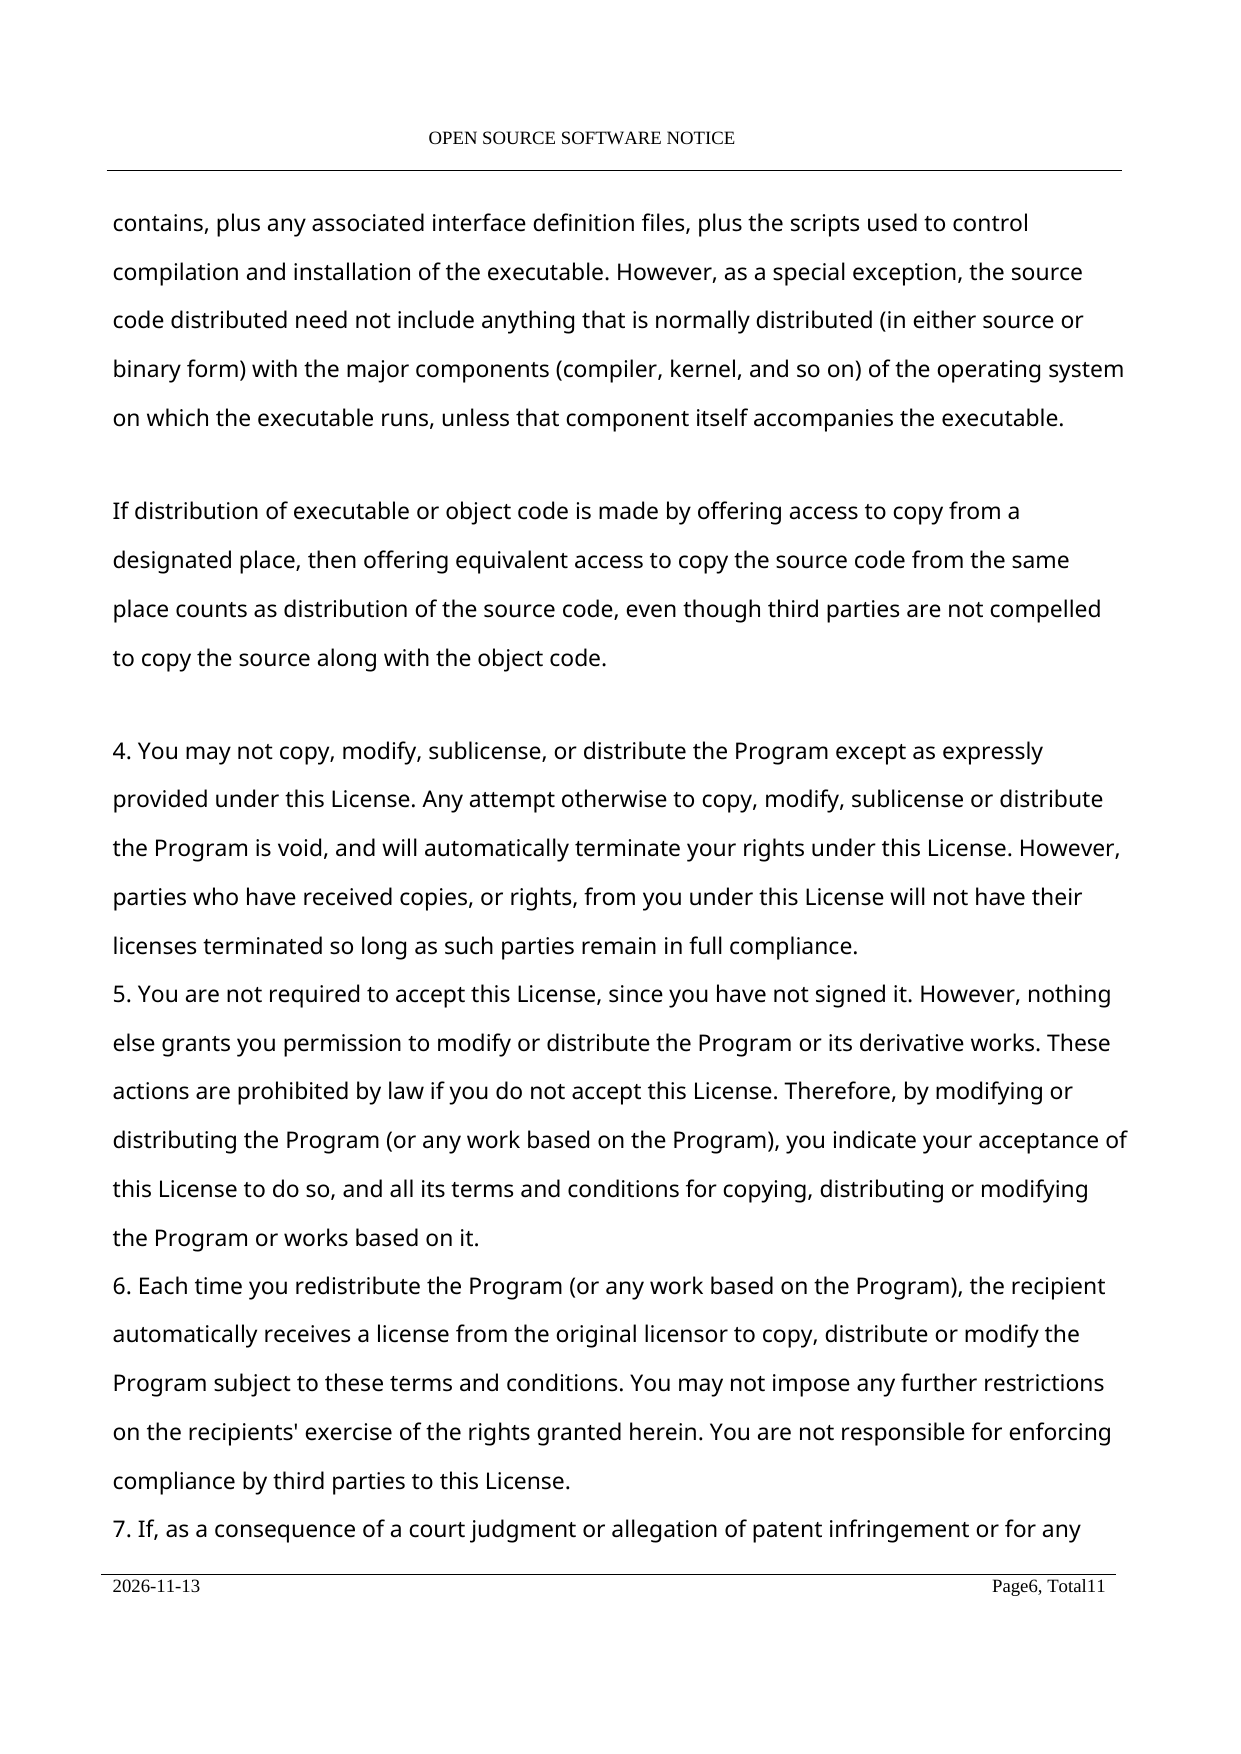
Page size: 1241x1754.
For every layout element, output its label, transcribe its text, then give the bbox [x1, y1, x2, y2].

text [112, 1512, 1128, 1545]
text 5. You are not required to accept this License, since you have not signed it. However, nothing else grants you permission to modify or distribute the Program or its derivative works. These actions are prohibited by law if you do not accept this License. Therefore, by modifying or distributing the Program (or any work based on the Program), you indicate your acceptance of this License to do so, and all its terms and conditions for copying, distributing or modifying the Program or works based on it. [112, 977, 1128, 1253]
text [112, 206, 1128, 434]
text 6. Each time you redistribute the Program (or any work based on the Program), the recipient automatically receives a license from the original licensor to copy, distribute or modify the Program subject to these terms and conditions. You may not impose any further restrictions on the recipients' exercise of the rights granted herein. You are not responsible for enforcing compliance by third parties to this License. [112, 1269, 1128, 1497]
text 4. You may not copy, modify, sublicense, or distribute the Program except as expressly provided under this License. Any attempt otherwise to copy, modify, sublicense or distribute the Program is void, and will automatically terminate your rights under this License. However, parties who have received copies, or rights, from you under this License will not have their licenses terminated so long as such parties remain in full compliance. [112, 734, 1128, 962]
text If distribution of executable or object code is made by offering access to copy from a designated place, then offering equivalent access to copy the source code from the same place counts as distribution of the source code, even though third parties are not compelled to copy the source along with the object code. [112, 494, 1128, 673]
